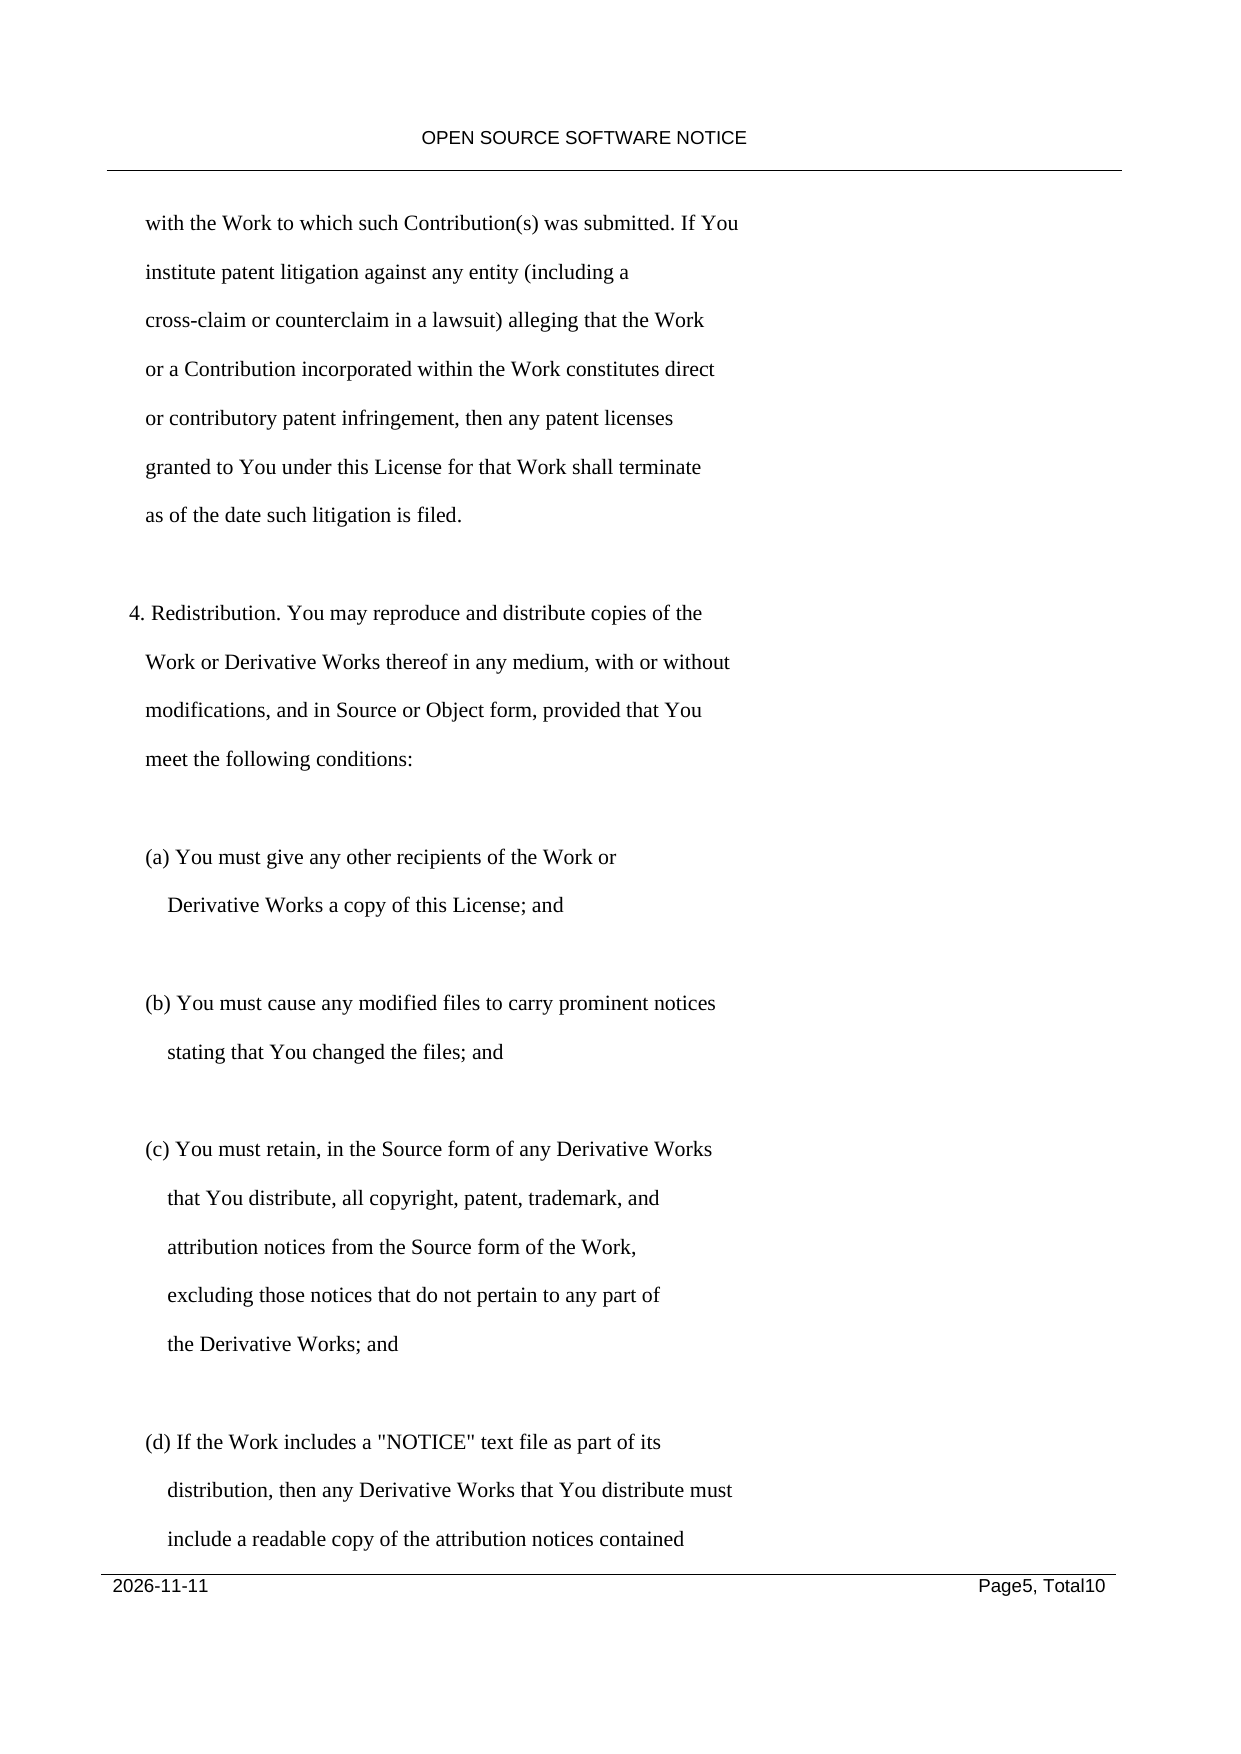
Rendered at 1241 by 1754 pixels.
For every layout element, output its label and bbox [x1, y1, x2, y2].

text [112, 206, 1128, 1555]
